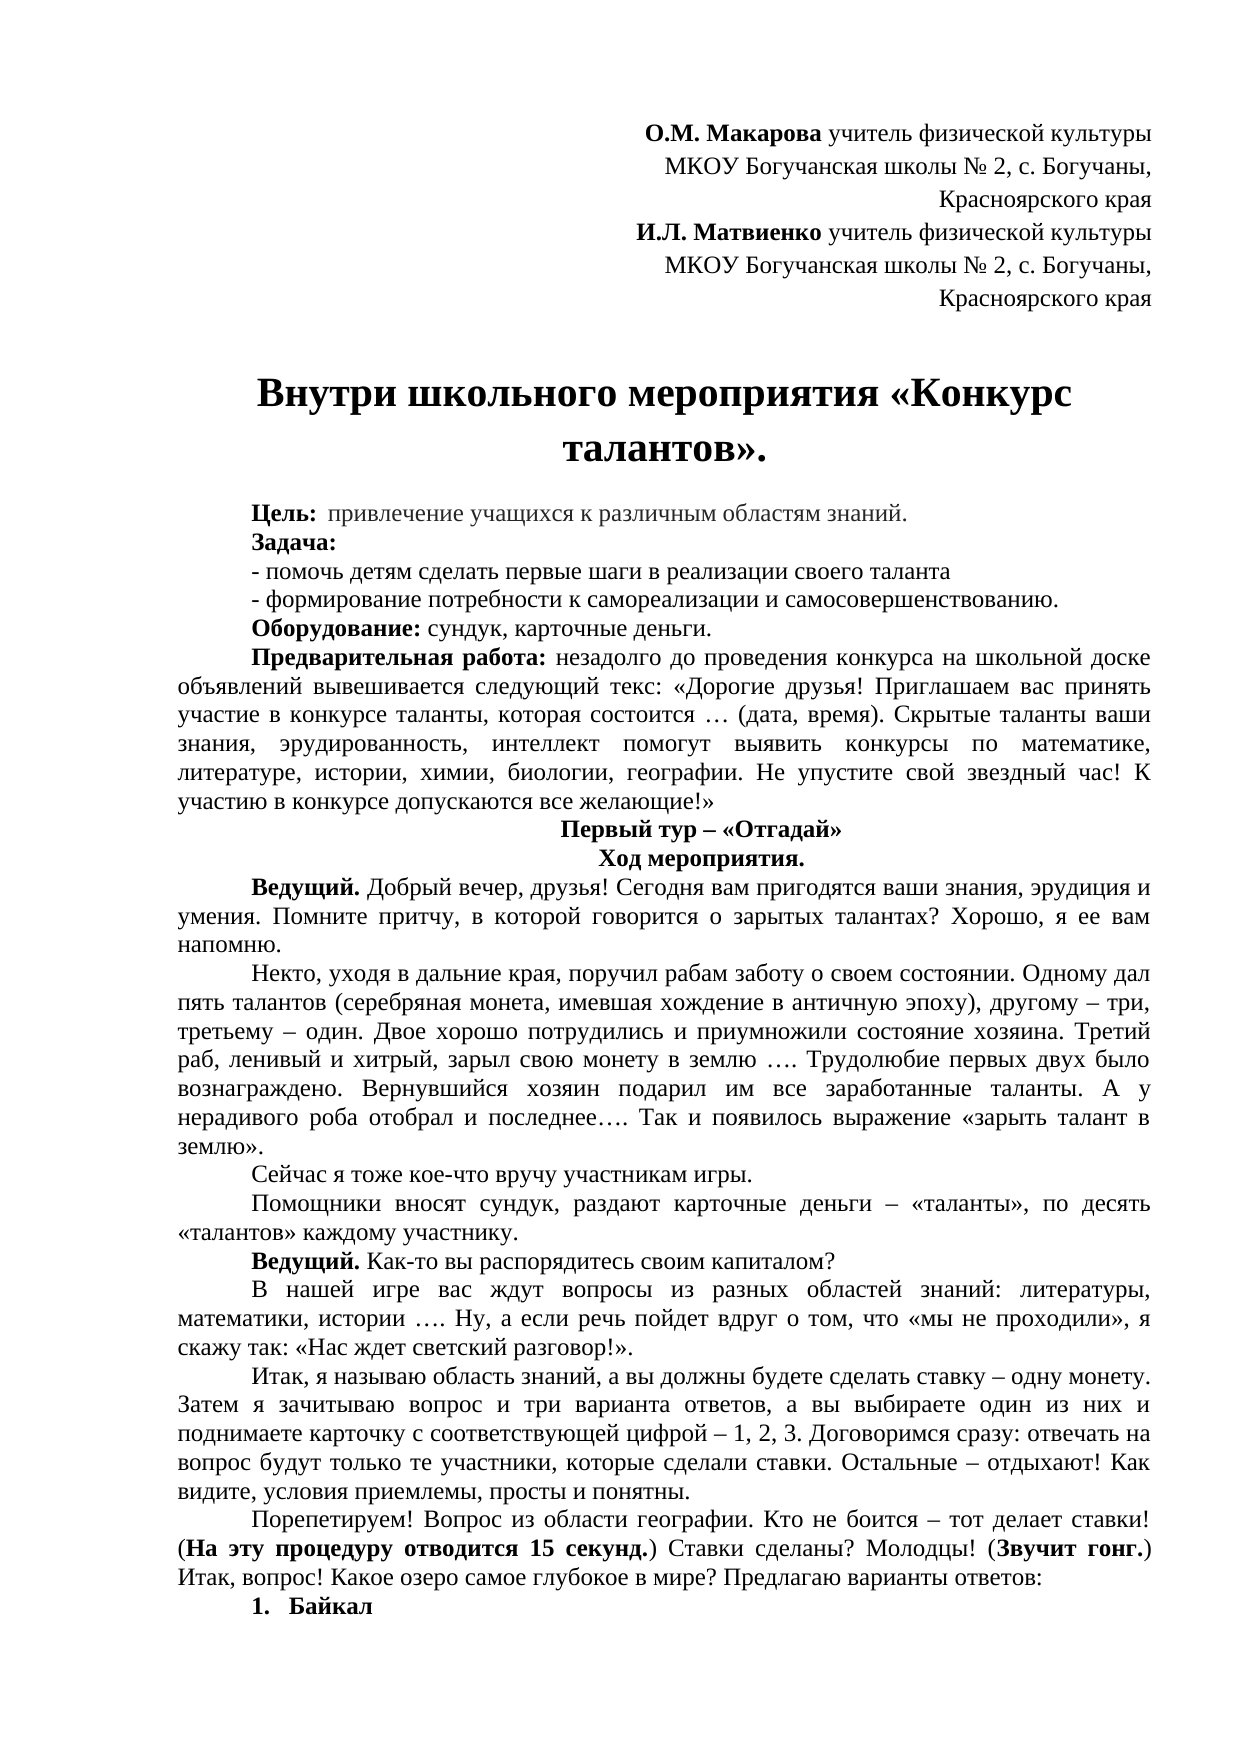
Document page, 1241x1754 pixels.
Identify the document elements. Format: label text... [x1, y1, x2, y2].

text Ведущий. Как-то вы распорядитесь своим капиталом? [177, 1246, 1152, 1274]
text Ведущий. Добрый вечер, друзья! Сегодня вам пригодятся ваши знания, эрудиция и умения. Помните притчу, в которой говорится о зарытых талантах? Хорошо, я ее вам напомню. [177, 872, 1152, 958]
text - формирование потребности к самореализации и самосовершенствованию. [177, 584, 1152, 613]
text О.М. Макарова учитель физической культуры [177, 118, 1152, 147]
text Красноярского края [177, 283, 1152, 312]
text Оборудование: сундук, карточные деньги. [177, 613, 1152, 642]
text МКОУ Богучанская школы № 2, с. Богучаны, [177, 250, 1152, 279]
text Цель: привлечение учащихся к различным областям знаний. [177, 498, 1152, 527]
text Предварительная работа: незадолго до проведения конкурса на школьной доске объявлений вывешивается следующий текс: «Дорогие друзья! Приглашаем вас принять участие в конкурсе таланты, которая состоится … (дата, время). Скрытые таланты ваши знания, эрудированность, интеллект помогут выявить конкурсы по математике, литературе, истории, химии, биологии, географии. Не упустите свой звездный час! К участию в конкурсе допускаются все желающие!» [177, 642, 1152, 814]
text МКОУ Богучанская школы № 2, с. Богучаны, [177, 151, 1152, 180]
text Первый тур – «Отгадай» [177, 814, 1152, 843]
text Ход мероприятия. [177, 843, 1152, 872]
text - помочь детям сделать первые шаги в реализации своего таланта [177, 556, 1152, 584]
text Сейчас я тоже кое-что вручу участникам игры. [177, 1159, 1152, 1188]
text Помощники вносят сундук, раздают карточные деньги – «таланты», по десять «талантов» каждому участнику. [177, 1188, 1152, 1246]
text Итак, я называю область знаний, а вы должны будете сделать ставку – одну монету. Затем я зачитываю вопрос и три варианта ответов, а вы выбираете один из них и поднимаете карточку с соответствующей цифрой – 1, 2, 3. Договоримся сразу: отвечать на вопрос будут только те участники, которые сделали ставки. Остальные – отдыхают! Как видите, условия приемлемы, просты и понятны. [177, 1361, 1152, 1504]
text Порепетируем! Вопрос из области географии. Кто не боится – тот делает ставки! (На эту процедуру отводится 15 секунд.) Ставки сделаны? Молодцы! (Звучит гонг.) Итак, вопрос! Какое озеро самое глубокое в мире? Предлагаю варианты ответов: [177, 1504, 1152, 1591]
text В нашей игре вас ждут вопросы из разных областей знаний: литературы, математики, истории …. Ну, а если речь пойдет вдруг о том, что «мы не проходили», я скажу так: «Нас ждет светский разговор!». [177, 1274, 1152, 1361]
text Внутри школьного мероприятия «Конкурс талантов». [177, 367, 1152, 470]
text Некто, уходя в дальние края, поручил рабам заботу о своем состоянии. Одному дал пять талантов (серебряная монета, имевшая хождение в античную эпоху), другому – три, третьему – один. Двое хорошо потрудились и приумножили состояние хозяина. Третий раб, ленивый и хитрый, зарыл свою монету в землю …. Трудолюбие первых двух было вознаграждено. Вернувшийся хозяин подарил им все заработанные таланты. А у нерадивого роба отобрал и последнее…. Так и появилось выражение «зарыть талант в землю». [177, 958, 1152, 1159]
list Байкал [251, 1591, 1152, 1619]
text Красноярского края [177, 184, 1152, 213]
text Задача: [177, 527, 1152, 556]
text И.Л. Матвиенко учитель физической культуры [177, 217, 1152, 246]
